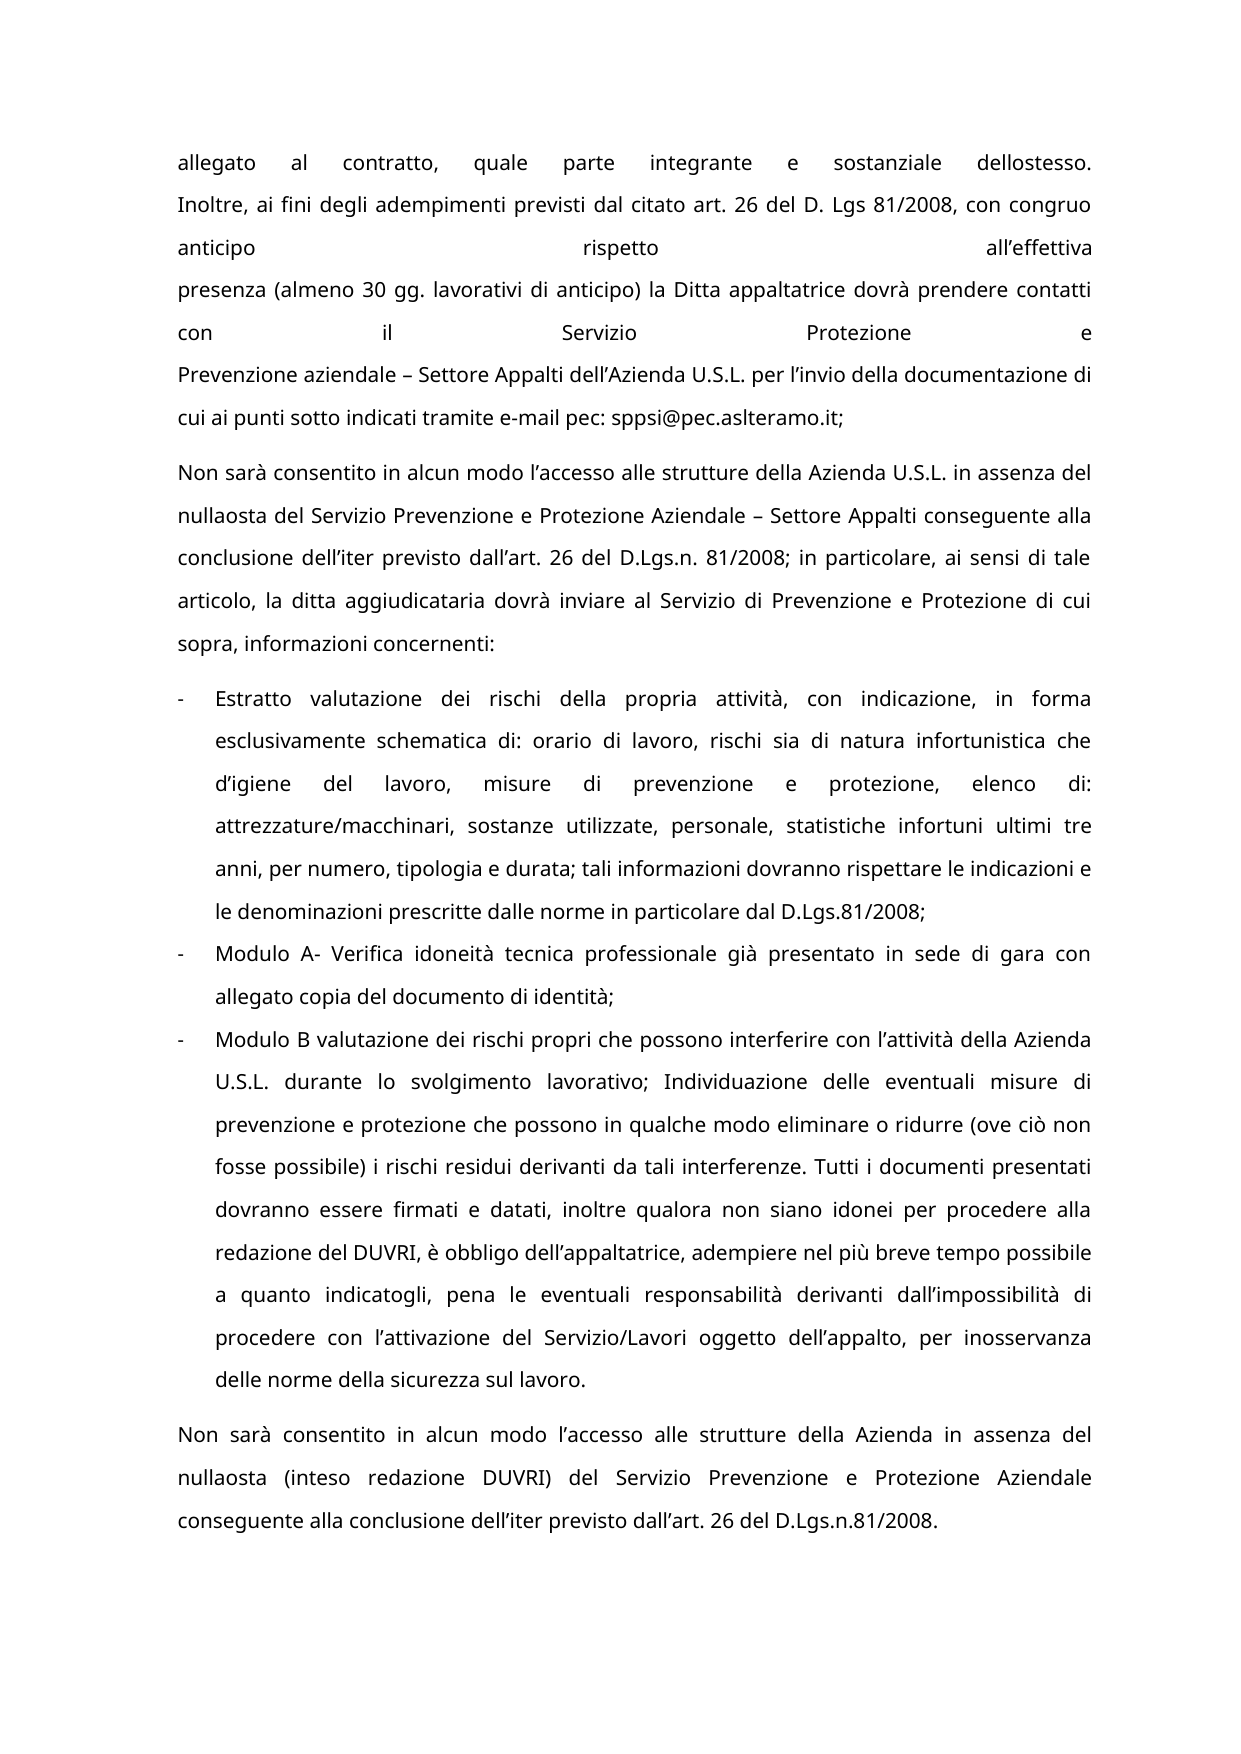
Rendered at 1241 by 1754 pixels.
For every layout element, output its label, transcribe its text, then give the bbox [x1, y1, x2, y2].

text Non sarà consentito in alcun modo l’accesso alle strutture della Azienda U.S.L. in assenza del nullaosta del Servizio Prevenzione e Protezione Aziendale – Settore Appalti conseguente alla conclusione dell’iter previsto dall’art. 26 del D.Lgs.n. 81/2008; in particolare, ai sensi di tale articolo, la ditta aggiudicataria dovrà inviare al Servizio di Prevenzione e Protezione di cui sopra, informazioni concernenti: [177, 458, 1093, 657]
list Modulo B valutazione dei rischi propri che possono interferire con l’attività della Azienda U.S.L. durante lo svolgimento lavorativo; Individuazione delle eventuali misure di prevenzione e protezione che possono in qualche modo eliminare o ridurre (ove ciò non fosse possibile) i rischi residui derivanti da tali interferenze. Tutti i documenti presentati dovranno essere firmati e datati, inoltre qualora non siano idonei per procedere alla redazione del DUVRI, è obbligo dell’appaltatrice, adempiere nel più breve tempo possibile a quanto indicatogli, pena le eventuali responsabilità derivanti dall’impossibilità di procedere con l’attivazione del Servizio/Lavori oggetto dell’appalto, per inosservanza delle norme della sicurezza sul lavoro. [177, 1025, 1093, 1394]
text Non sarà consentito in alcun modo l’accesso alle strutture della Azienda in assenza del nullaosta (inteso redazione DUVRI) del Servizio Prevenzione e Protezione Aziendale conseguente alla conclusione dell’iter previsto dall’art. 26 del D.Lgs.n.81/2008. [177, 1421, 1093, 1534]
list Estratto valutazione dei rischi della propria attività, con indicazione, in forma esclusivamente schematica di: orario di lavoro, rischi sia di natura infortunistica che d’igiene del lavoro, misure di prevenzione e protezione, elenco di: attrezzature/macchinari, sostanze utilizzate, personale, statistiche infortuni ultimi tre anni, per numero, tipologia e durata; tali informazioni dovranno rispettare le indicazioni e le denominazioni prescritte dalle norme in particolare dal D.Lgs.81/2008; [177, 684, 1093, 925]
list Modulo A- Verifica idoneità tecnica professionale già presentato in sede di gara con allegato copia del documento di identità; [177, 939, 1093, 1011]
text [177, 148, 1093, 432]
